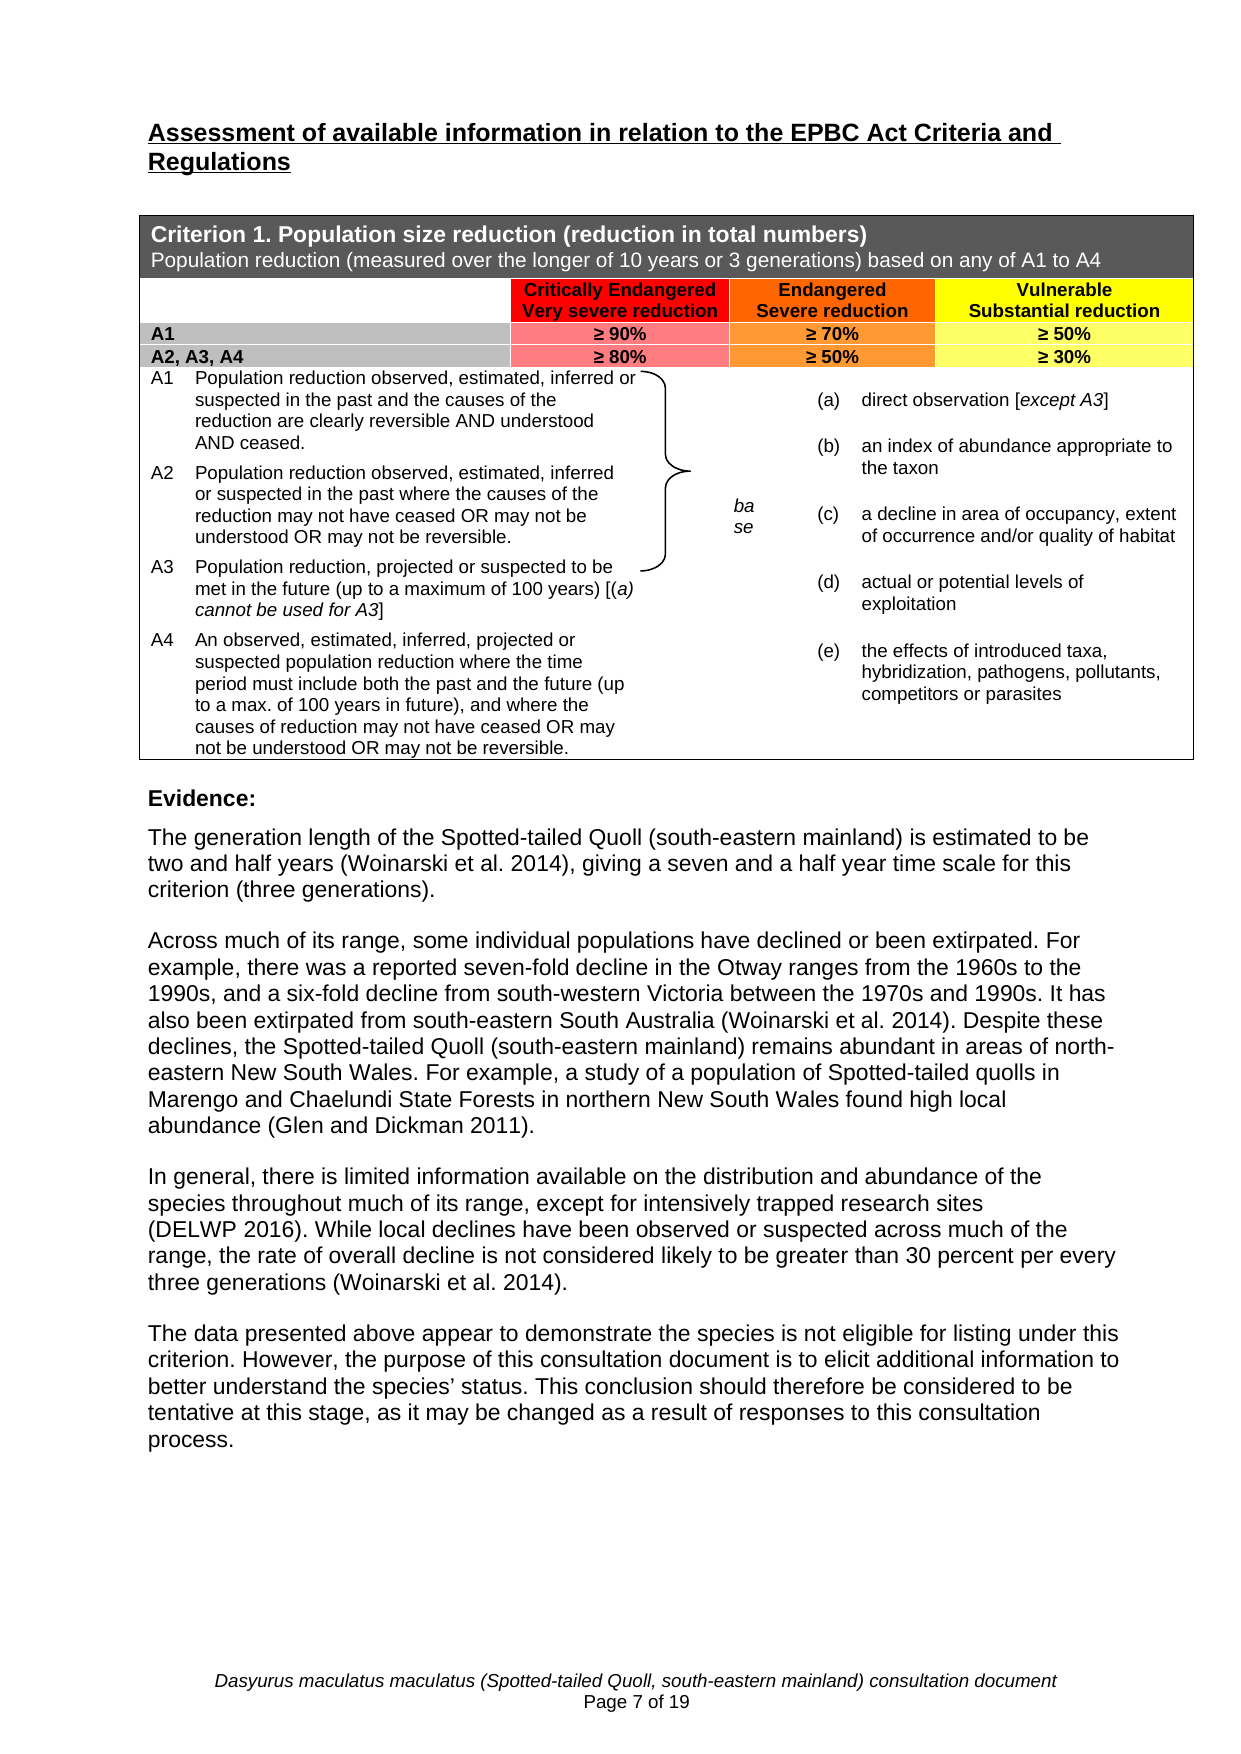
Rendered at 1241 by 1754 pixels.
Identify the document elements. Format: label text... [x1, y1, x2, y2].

text The data presented above appear to demonstrate the species is not eligible for listing under this criterion. However, the purpose of this consultation document is to elicit additional information to better understand the species’ status. This conclusion should therefore be considered to be tentative at this stage, as it may be changed as a result of responses to this consultation process. [148, 1320, 1125, 1452]
text In general, there is limited information available on the distribution and abundance of the species throughout much of its range, except for intensively trapped research sites (DELWP 2016). While local declines have been observed or suspected across much of the range, the rate of overall decline is not considered likely to be greater than 30 percent per every three generations (Woinarski et al. 2014). [148, 1163, 1125, 1295]
table_cell ≥ 70% [730, 323, 935, 344]
table_cell A1 [140, 323, 510, 344]
table_cell [140, 279, 510, 322]
table_cell ≥ 30% [936, 345, 1193, 367]
table_cell ≥ 80% [511, 345, 729, 367]
table_header Criterion 1. Population size reduction (reduction in total numbers) Population reduction (measured over the longer of 10 years or 3 generations) based on any of A1 to A4 [140, 216, 1193, 278]
table_cell Critically Endangered Very severe reduction [511, 279, 729, 322]
subtitle Evidence: [148, 784, 1125, 811]
table_cell Endangered Severe reduction [730, 279, 935, 322]
table_cell A1 Population reduction observed, estimated, inferred or suspected in the past and the causes of the reduction are clearly reversible AND understood AND ceased. A2 Population reduction observed, estimated, inferred or suspected in the past where the causes of the reduction may not have ceased OR may not be understood OR may not be reversible. A3 Population reduction, projected or suspected to be met in the future (up to a maximum of 100 years) [(a) cannot be used for A3] A4 An observed, estimated, inferred, projected or suspected population reduction where the time period must include both the past and the future (up to a max. of 100 years in future), and where the causes of reduction may not have ceased OR may not be understood OR may not be reversible. [140, 367, 649, 758]
table_cell ≥ 90% [511, 323, 729, 344]
subtitle Assessment of available information in relation to the EPBC Act Criteria and Regulations [148, 118, 1125, 176]
table_cell ≥ 50% [936, 323, 1193, 344]
table_cell ≥ 50% [730, 345, 935, 367]
table_cell (a) direct observation [except A3] (b) an index of abundance appropriate to the taxon (c) a decline in area of occupancy, extent of occurrence and/or quality of habitat (d) actual or potential levels of exploitation (e) the effects of introduced taxa, hybridization, pathogens, pollutants, competitors or parasites [649, 367, 1193, 758]
text The generation length of the Spotted-tailed Quoll (south-eastern mainland) is estimated to be two and half years (Woinarski et al. 2014), giving a seven and a half year time scale for this criterion (three generations). [148, 823, 1125, 902]
text Across much of its range, some individual populations have declined or been extirpated. For example, there was a reported seven-fold decline in the Otway ranges from the 1960s to the 1990s, and a six-fold decline from south-western Victoria between the 1970s and 1990s. It has also been extirpated from south-eastern South Australia (Woinarski et al. 2014). Despite these declines, the Spotted-tailed Quoll (south-eastern mainland) remains abundant in areas of north-eastern New South Wales. For example, a study of a population of Spotted-tailed quolls in Marengo and Chaelundi State Forests in northern New South Wales found high local abundance (Glen and Dickman 2011). [148, 927, 1125, 1138]
table_cell A2, A3, A4 [140, 345, 510, 367]
table_cell Vulnerable Substantial reduction [936, 279, 1193, 322]
